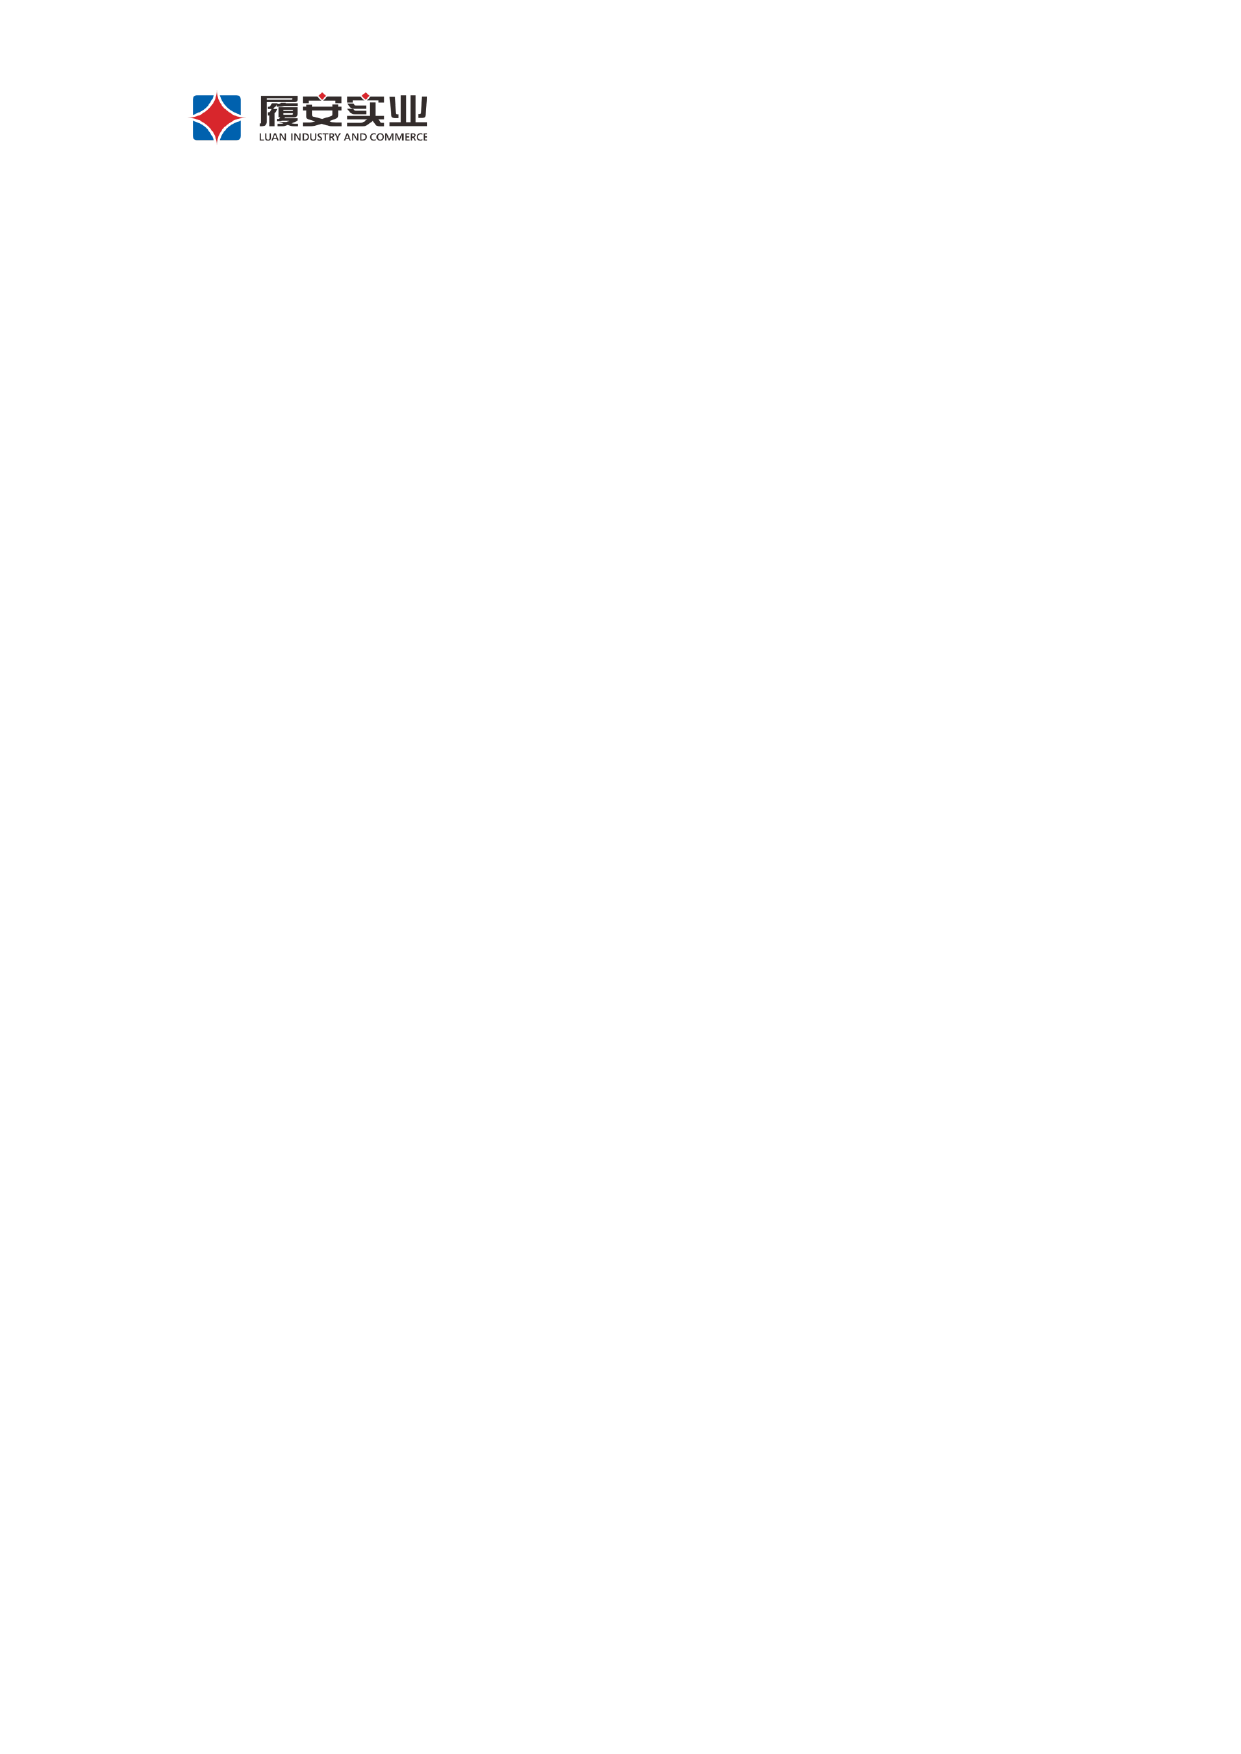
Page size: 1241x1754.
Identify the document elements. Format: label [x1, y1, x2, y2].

picture [187, 90, 428, 145]
